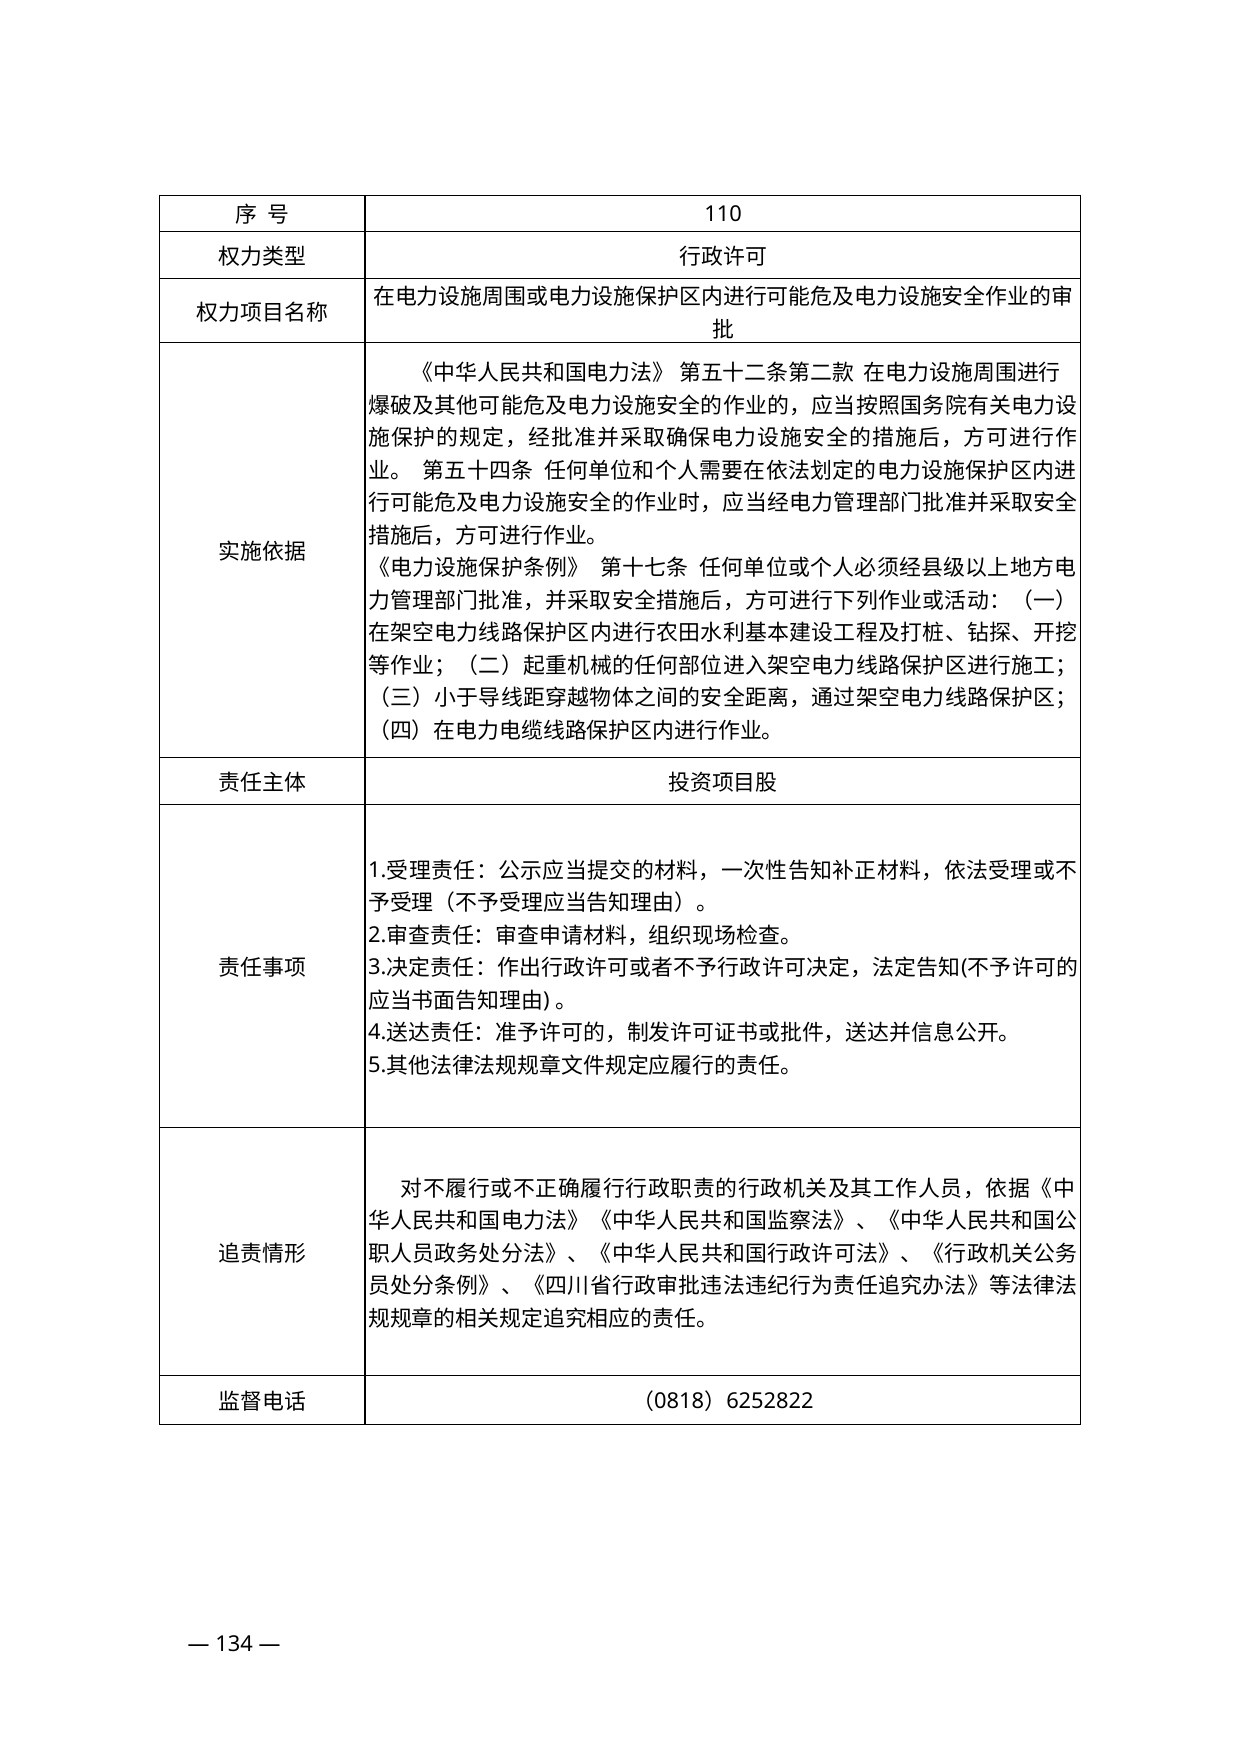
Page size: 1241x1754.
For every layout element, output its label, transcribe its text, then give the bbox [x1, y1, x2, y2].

table_cell 行政许可 [366, 232, 1080, 278]
table_cell （0818）6252822 [366, 1376, 1080, 1424]
table_header 110 [366, 196, 1080, 231]
table_cell 责任事项 [160, 805, 364, 1127]
table_cell 权力项目名称 [160, 279, 364, 342]
table_header 序 号 [160, 196, 364, 231]
table_cell 权力类型 [160, 232, 364, 278]
table_cell 责任主体 [160, 758, 364, 804]
table_cell 在电力设施周围或电力设施保护区内进行可能危及电力设施安全作业的审批 [366, 279, 1080, 342]
table_cell 追责情形 [160, 1128, 364, 1375]
table_cell 对不履行或不正确履行行政职责的行政机关及其工作人员，依据《中华人民共和国电力法》《中华人民共和国监察法》、《中华人民共和国公职人员政务处分法》、《中华人民共和国行政许可法》、《行政机关公务员处分条例》、《四川省行政审批违法违纪行为责任追究办法》等法律法规规章的相关规定追究相应的责任。 [366, 1128, 1080, 1375]
table_cell 实施依据 [160, 343, 364, 757]
table_cell 《中华人民共和国电力法》 第五十二条第二款 在电力设施周围进行 爆破及其他可能危及电力设施安全的作业的，应当按照国务院有关电力设施保护的规定，经批准并采取确保电力设施安全的措施后，方可进行作业。 第五十四条 任何单位和个人需要在依法划定的电力设施保护区内进行可能危及电力设施安全的作业时，应当经电力管理部门批准并采取安全措施后，方可进行作业。 《电力设施保护条例》 第十七条 任何单位或个人必须经县级以上地方电力管理部门批准，并采取安全措施后，方可进行下列作业或活动：（一）在架空电力线路保护区内进行农田水利基本建设工程及打桩、钻探、开挖等作业；（二）起重机械的任何部位进入架空电力线路保护区进行施工；（三）小于导线距穿越物体之间的安全距离，通过架空电力线路保护区；（四）在电力电缆线路保护区内进行作业。 [366, 343, 1080, 757]
table_cell 1.受理责任：公示应当提交的材料，一次性告知补正材料，依法受理或不予受理（不予受理应当告知理由）。 2.审查责任：审查申请材料，组织现场检查。 3.决定责任：作出行政许可或者不予行政许可决定，法定告知(不予许可的应当书面告知理由) 。 4.送达责任：准予许可的，制发许可证书或批件，送达并信息公开。 5.其他法律法规规章文件规定应履行的责任。 [366, 805, 1080, 1127]
table_cell 监督电话 [160, 1376, 364, 1424]
table_cell 投资项目股 [366, 758, 1080, 804]
